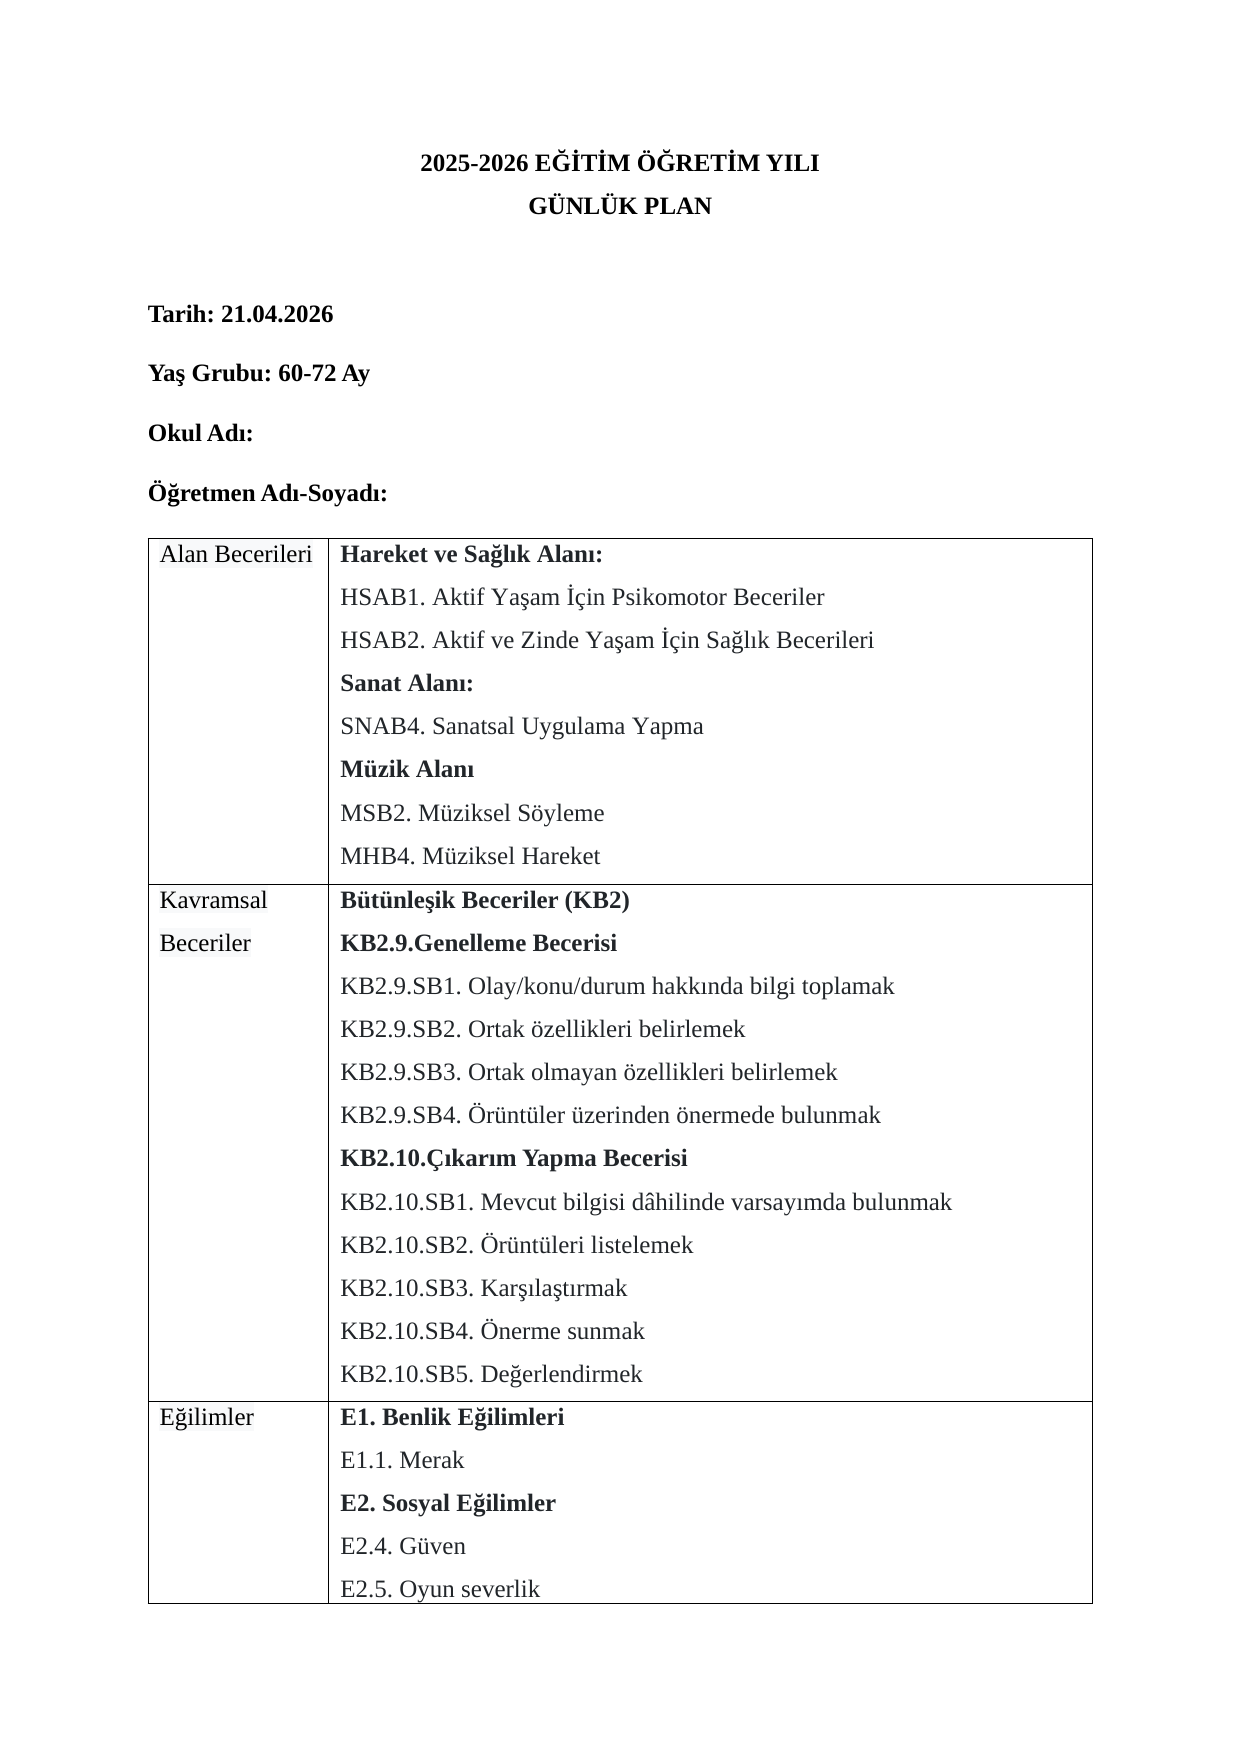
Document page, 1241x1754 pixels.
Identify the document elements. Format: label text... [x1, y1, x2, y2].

text Tarih: 21.04.2026 [148, 299, 1093, 327]
text Okul Adı: [148, 418, 1093, 447]
table_header Hareket ve Sağlık Alanı: HSAB1. Aktif Yaşam İçin Psikomotor Beceriler HSAB2. Aktif ve Zinde Yaşam İçin Sağlık Becerileri Sanat Alanı: SNAB4. Sanatsal Uygulama Yapma Müzik Alanı MSB2. Müziksel Söyleme MHB4. Müziksel Hareket [329, 539, 1092, 884]
table_cell Bütünleşik Beceriler (KB2) KB2.9.Genelleme Becerisi KB2.9.SB1. Olay/konu/durum hakkında bilgi toplamak KB2.9.SB2. Ortak özellikleri belirlemek KB2.9.SB3. Ortak olmayan özellikleri belirlemek KB2.9.SB4. Örüntüler üzerinden önermede bulunmak KB2.10.Çıkarım Yapma Becerisi KB2.10.SB1. Mevcut bilgisi dâhilinde varsayımda bulunmak KB2.10.SB2. Örüntüleri listelemek KB2.10.SB3. Karşılaştırmak KB2.10.SB4. Önerme sunmak KB2.10.SB5. Değerlendirmek [329, 885, 1092, 1401]
table_cell Kavramsal Beceriler [149, 885, 328, 1401]
text Öğretmen Adı-Soyadı: [148, 478, 1093, 507]
table_cell Eğilimler [149, 1402, 328, 1603]
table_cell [329, 1402, 1092, 1603]
text Yaş Grubu: 60-72 Ay [148, 358, 1093, 387]
table_header Alan Becerileri [149, 539, 328, 884]
text 2025-2026 EĞİTİM ÖĞRETİM YILI GÜNLÜK PLAN [148, 148, 1093, 266]
